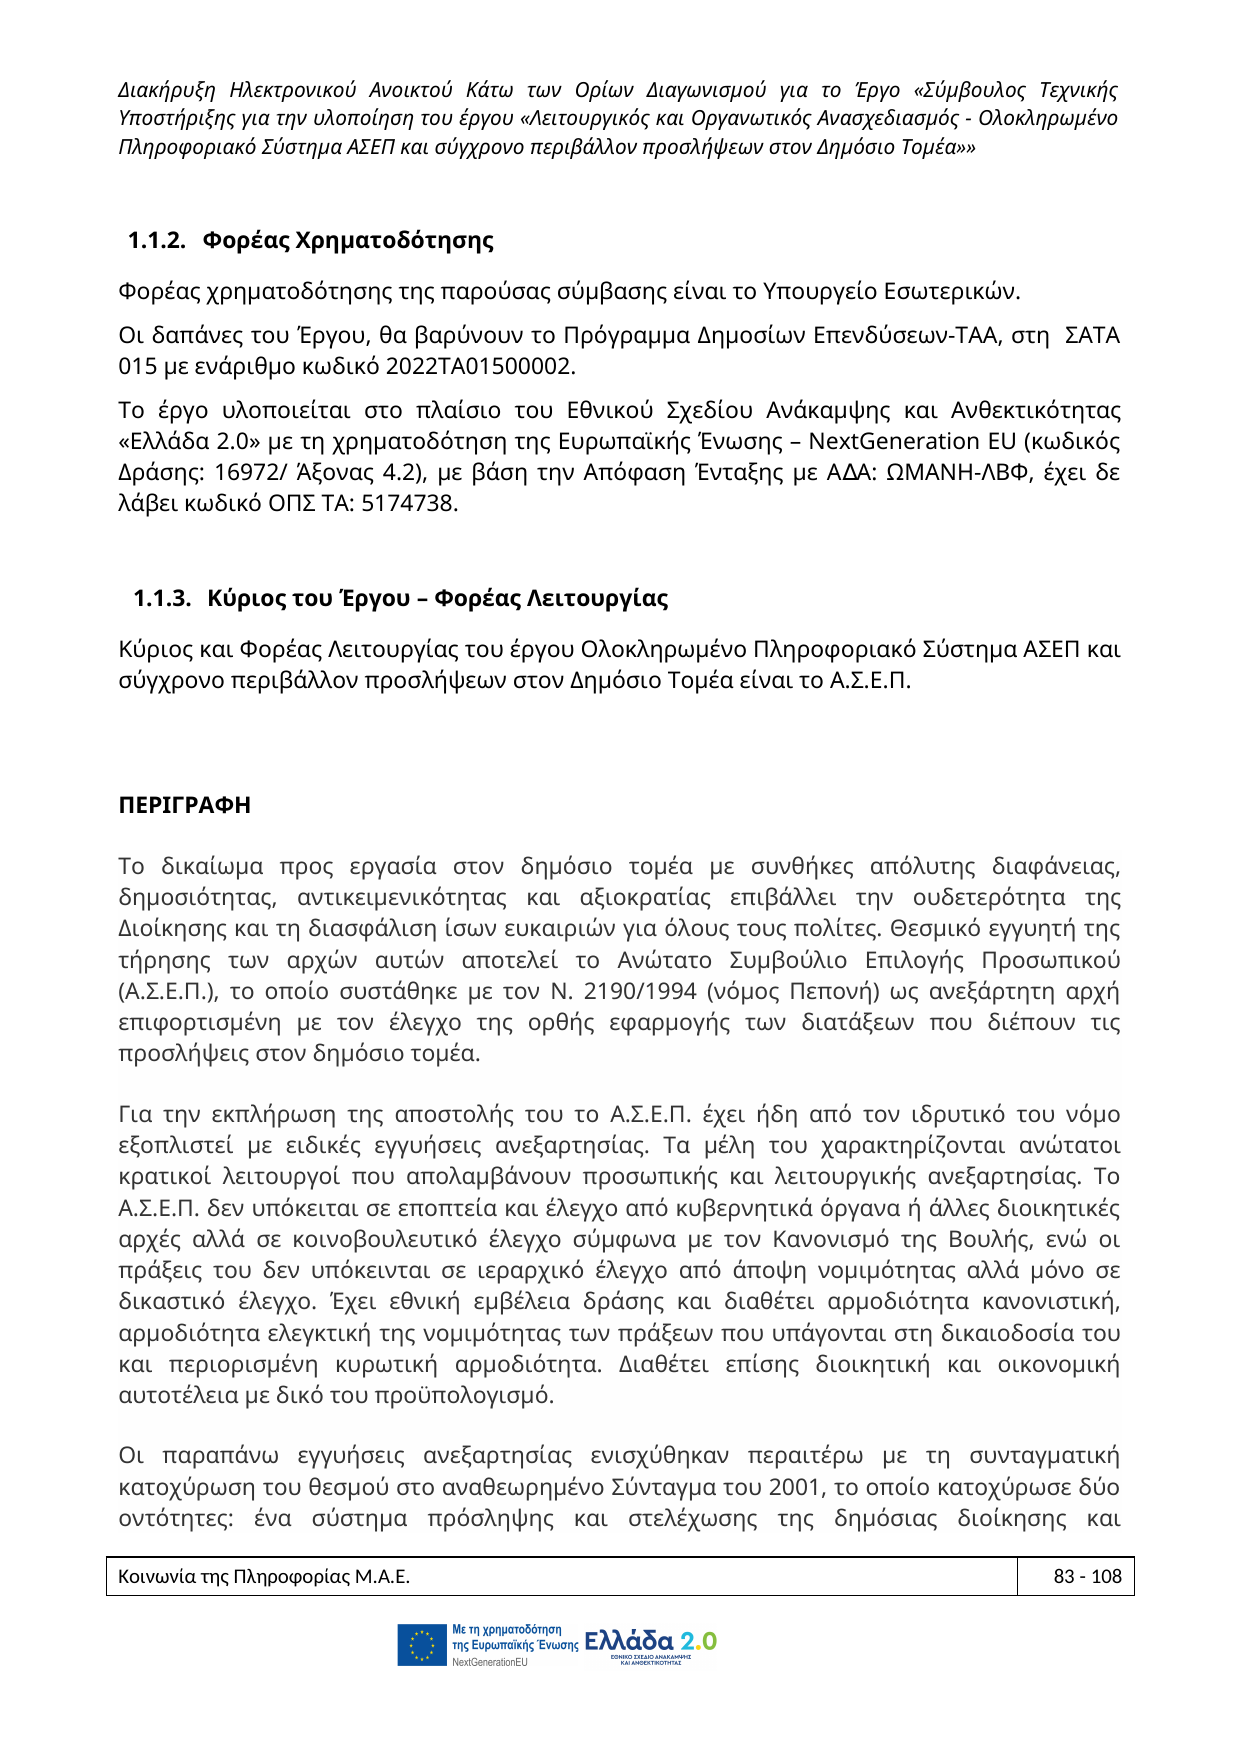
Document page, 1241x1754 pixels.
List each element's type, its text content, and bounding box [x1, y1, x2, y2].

text Οι δαπάνες του Έργου, θα βαρύνουν το Πρόγραμμα Δημοσίων Επενδύσεων-TAA, στη ΣΑΤΑ 015 με ενάριθμο κωδικό 2022ΤΑ01500002. [118, 319, 1122, 381]
text Για την εκπλήρωση της αποστολής του το Α.Σ.Ε.Π. έχει ήδη από τον ιδρυτικό του νόμο εξοπλιστεί με ειδικές εγγυήσεις ανεξαρτησίας. Τα μέλη του χαρακτηρίζονται ανώτατοι κρατικοί λειτουργοί που απολαμβάνουν προσωπικής και λειτουργικής ανεξαρτησίας. Το Α.Σ.Ε.Π. δεν υπόκειται σε εποπτεία και έλεγχο από κυβερνητικά όργανα ή άλλες διοικητικές αρχές αλλά σε κοινοβουλευτικό έλεγχο σύμφωνα με τον Κανονισμό της Βουλής, ενώ οι πράξεις του δεν υπόκεινται σε ιεραρχικό έλεγχο από άποψη νομιμότητας αλλά μόνο σε δικαστικό έλεγχο. Έχει εθνική εμβέλεια δράσης και διαθέτει αρμοδιότητα κανονιστική, αρμοδιότητα ελεγκτική της νομιμότητας των πράξεων που υπάγονται στη δικαιοδοσία του και περιορισμένη κυρωτική αρμοδιότητα. Διαθέτει επίσης διοικητική και οικονομική αυτοτέλεια με δικό του προϋπολογισμό. [118, 1098, 1122, 1410]
text Το δικαίωμα προς εργασία στον δημόσιο τομέα με συνθήκες απόλυτης διαφάνειας, δημοσιότητας, αντικειμενικότητας και αξιοκρατίας επιβάλλει την ουδετερότητα της Διοίκησης και τη διασφάλιση ίσων ευκαιριών για όλους τους πολίτες. Θεσμικό εγγυητή της τήρησης των αρχών αυτών αποτελεί το Ανώτατο Συμβούλιο Επιλογής Προσωπικού (Α.Σ.Ε.Π.), το οποίο συστάθηκε με τον Ν. 2190/1994 (νόμος Πεπονή) ως ανεξάρτητη αρχή επιφορτισμένη με τον έλεγχο της ορθής εφαρμογής των διατάξεων που διέπουν τις προσλήψεις στον δημόσιο τομέα. [118, 850, 1122, 1069]
text Φορέας χρηματοδότησης της παρούσας σύμβασης είναι το Υπουργείο Εσωτερικών. [118, 275, 1122, 306]
picture [397, 1624, 579, 1666]
text Κύριος και Φορέας Λειτουργίας του έργου Ολοκληρωμένο Πληροφοριακό Σύστημα ΑΣΕΠ και σύγχρονο περιβάλλον προσλήψεων στον Δημόσιο Τομέα είναι το Α.Σ.Ε.Π. [118, 633, 1122, 696]
subtitle Φορέας Χρηματοδότησης [127, 225, 1122, 254]
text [118, 1439, 1122, 1533]
picture [584, 1623, 718, 1671]
subtitle Κύριος του Έργου – Φορέας Λειτουργίας [133, 583, 1122, 612]
text ΠΕΡΙΓΡΑΦΗ [118, 789, 1122, 821]
text To έργο υλοποιείται στο πλαίσιο του Εθνικού Σχεδίου Ανάκαμψης και Ανθεκτικότητας «Ελλάδα 2.0» με τη χρηματοδότηση της Ευρωπαϊκής Ένωσης – NextGeneration EU (κωδικός Δράσης: 16972/ Άξονας 4.2), με βάση την Απόφαση Ένταξης με A∆A: ΩΜΑΝΗ-ΛΒΦ, έχει δε λάβει κωδικό ΟΠΣ ΤΑ: 5174738. [118, 394, 1122, 519]
